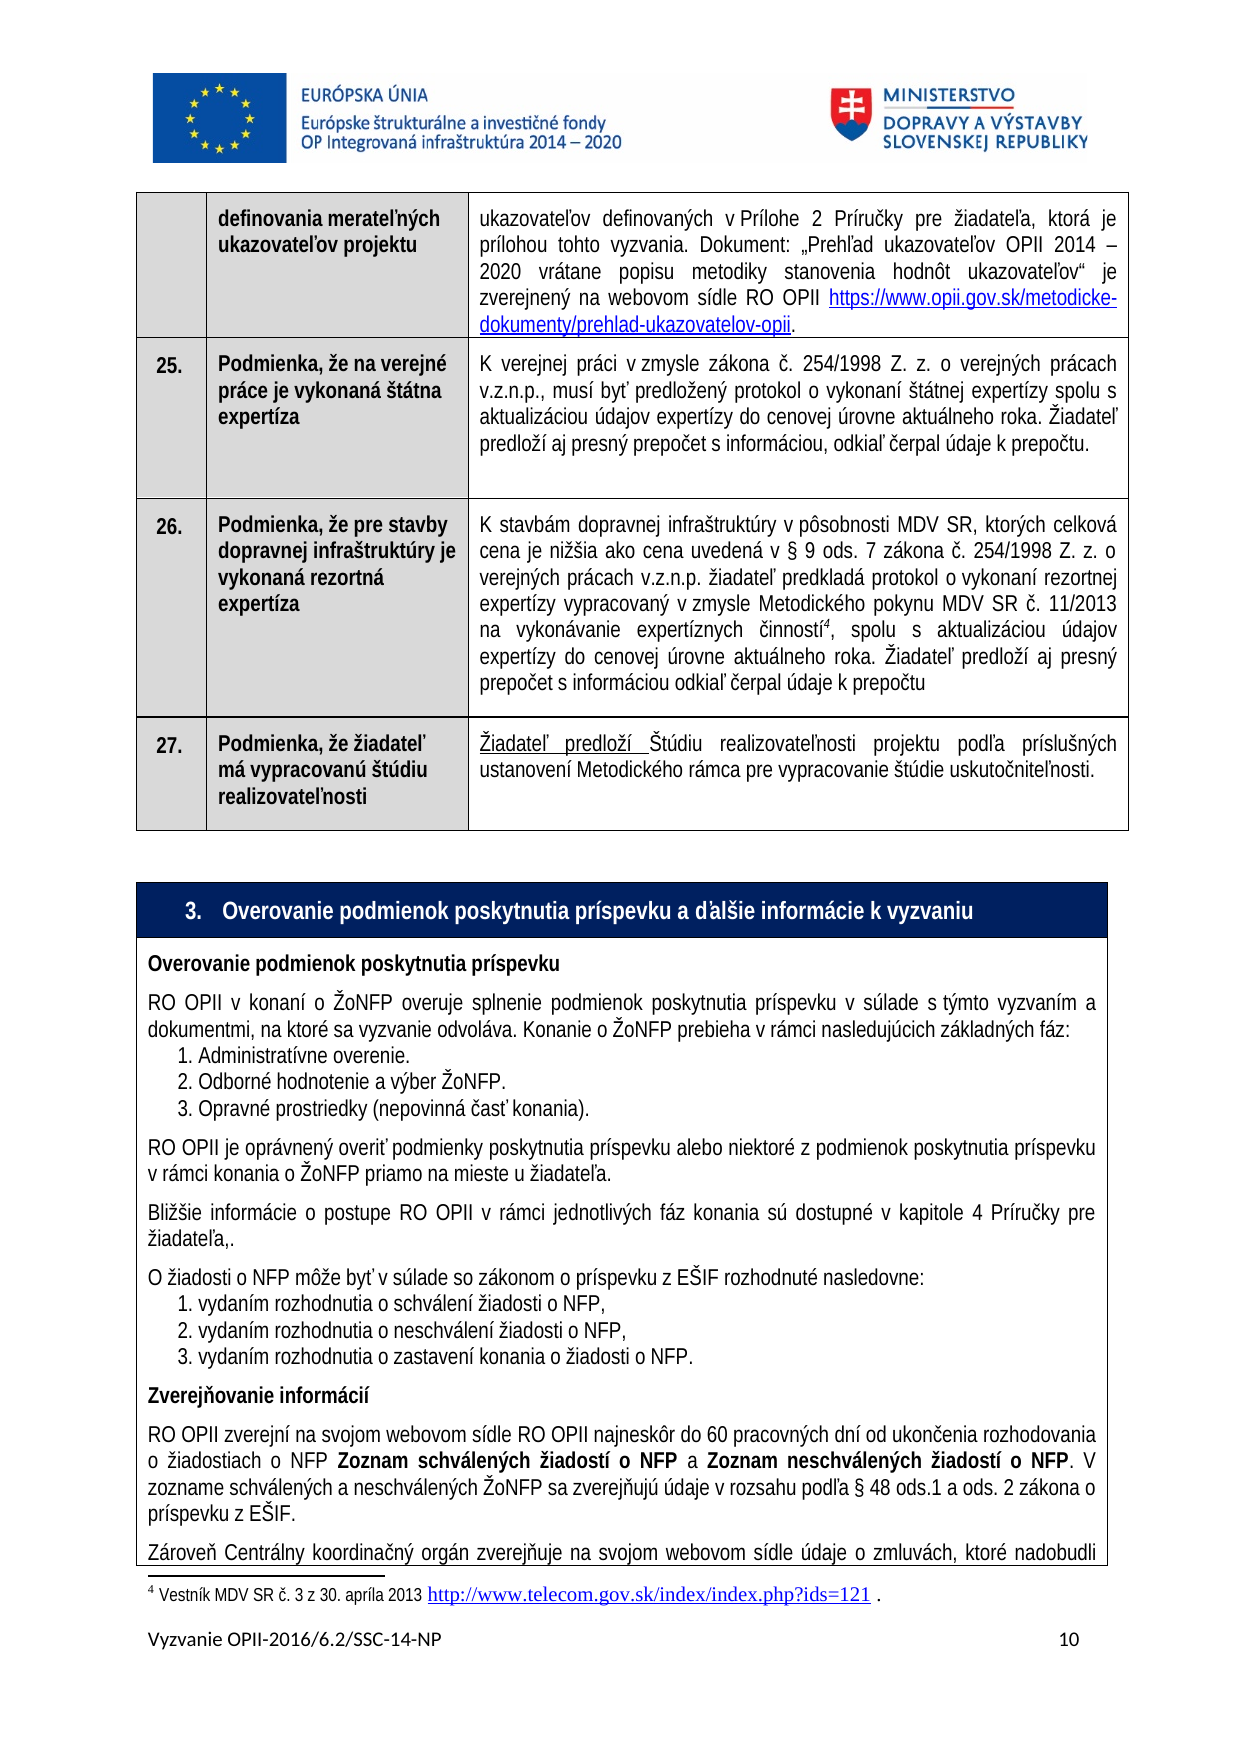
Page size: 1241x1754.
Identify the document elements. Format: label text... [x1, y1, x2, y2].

table_cell Podmienka, že pre stavby dopravnej infraštruktúry je vykonaná rezortná expertíza [207, 499, 468, 716]
table_header Overovanie podmienok poskytnutia príspevku a ďalšie informácie k vyzvaniu [137, 883, 1107, 937]
table_cell Podmienky poskytnutia príspevku z hľadiska definovania merateľných ukazovateľov projektu [207, 193, 468, 337]
table_cell [137, 499, 206, 716]
table_cell [137, 718, 206, 830]
table_cell Podmienka, že žiadateľ má vypracovanú štúdiu realizovateľnosti [207, 718, 468, 830]
picture [152, 73, 1088, 163]
table_cell [137, 338, 206, 497]
table_cell [137, 193, 206, 337]
table_cell K verejnej práci v zmysle zákona č. 254/1998 Z. z. o verejných prácach v.z.n.p., musí byť predložený protokol o vykonaní štátnej expertízy spolu s aktualizáciou údajov expertízy do cenovej úrovne aktuálneho roka. Žiadateľ predloží aj presný prepočet s informáciou, odkiaľ čerpal údaje k prepočtu. [469, 338, 1128, 497]
table_cell Podmienka, že na verejné práce je vykonaná štátna expertíza [207, 338, 468, 497]
table_cell K stavbám dopravnej infraštruktúry v pôsobnosti MDV SR, ktorých celková cena je nižšia ako cena uvedená v § 9 ods. 7 zákona č. 254/1998 Z. z. o verejných prácach v.z.n.p. žiadateľ predkladá protokol o vykonaní rezortnej expertízy vypracovaný v zmysle Metodického pokynu MDV SR č. 11/2013 na vykonávanie expertíznych činností, spolu s aktualizáciou údajov expertízy do cenovej úrovne aktuálneho roka. Žiadateľ predloží aj presný prepočet s informáciou odkiaľ čerpal údaje k prepočtu [469, 499, 1128, 716]
table_cell Žiadateľ predloží Štúdiu realizovateľnosti projektu podľa príslušných ustanovení Metodického rámca pre vypracovanie štúdie uskutočniteľnosti. [469, 718, 1128, 830]
